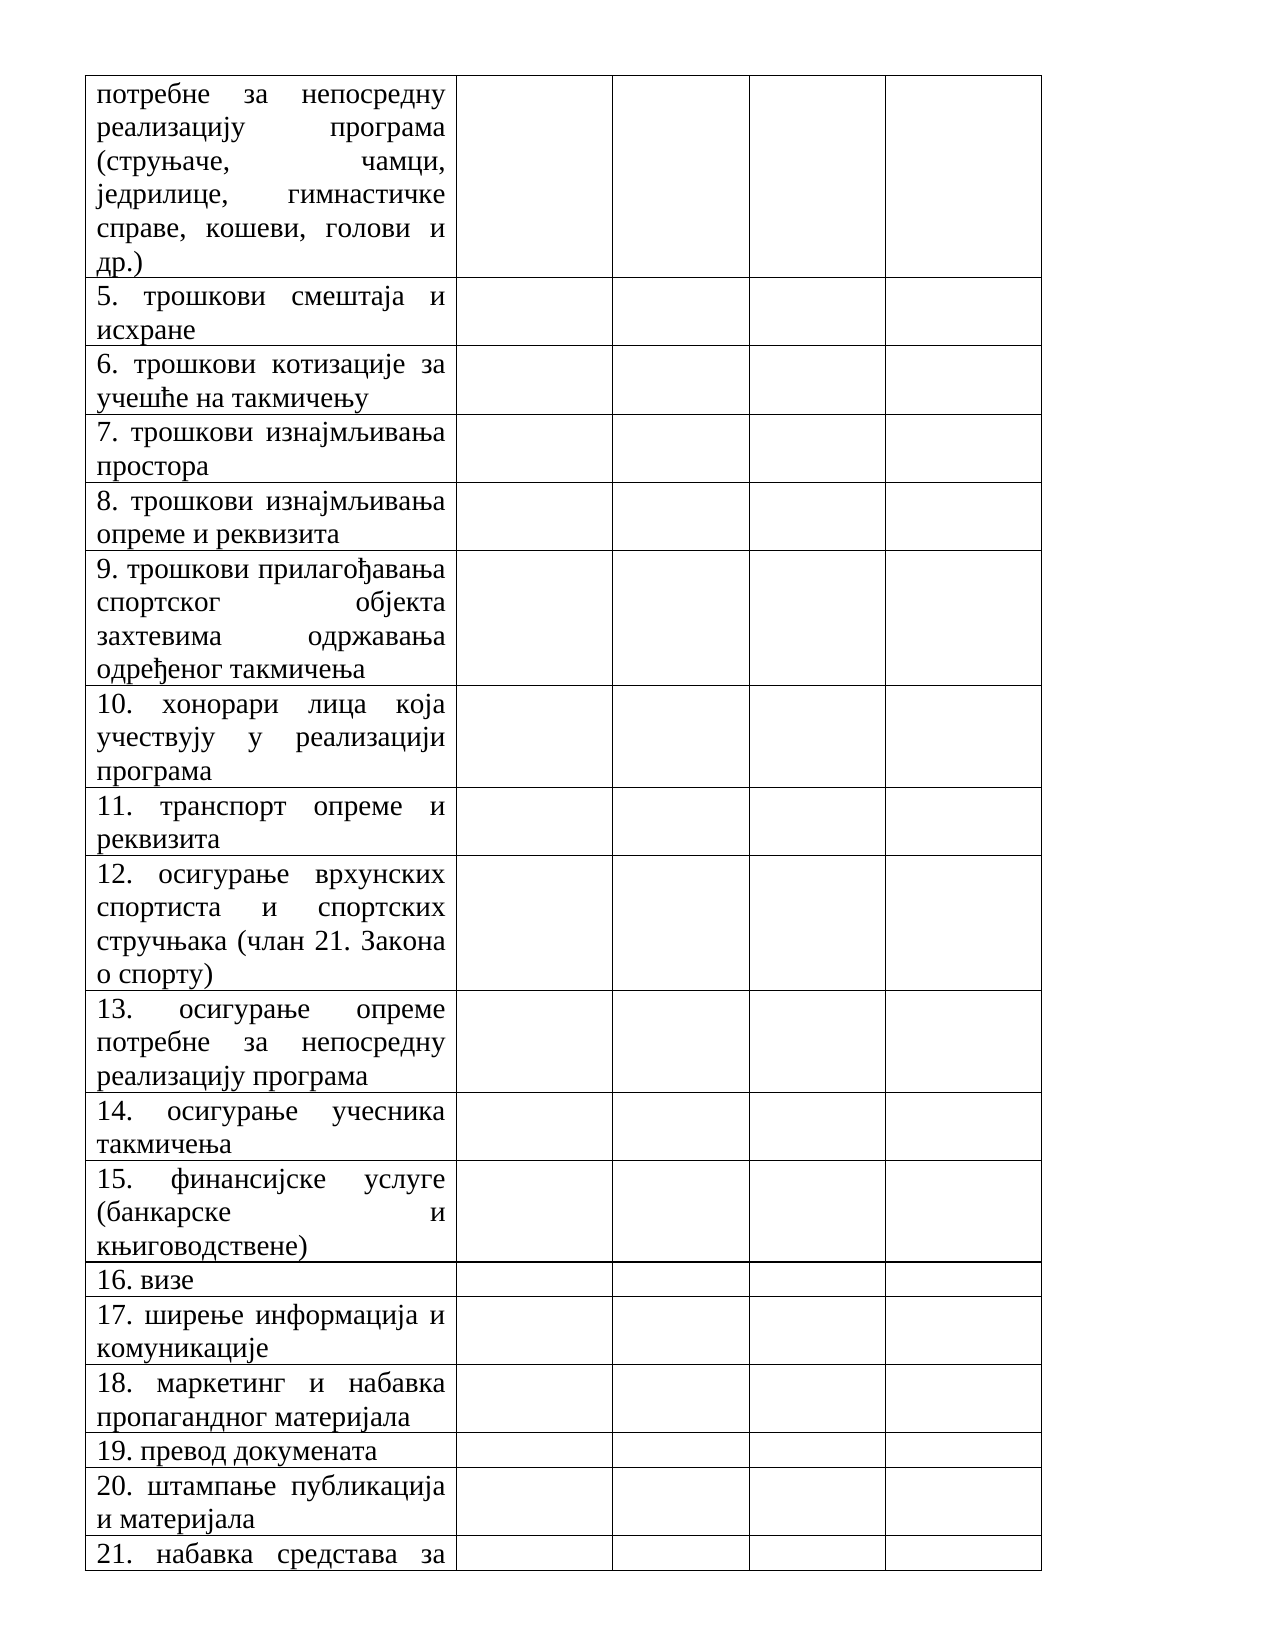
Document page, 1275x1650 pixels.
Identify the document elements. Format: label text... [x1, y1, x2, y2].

table_cell 9. трошкови прилагођавања спортског објекта захтевима одржавања одређеног такмичења [86, 551, 456, 685]
table_cell [886, 1433, 1041, 1467]
table_cell [750, 991, 885, 1092]
table_cell [457, 278, 612, 345]
table_cell 11. транспорт опреме и реквизита [86, 788, 456, 855]
table_cell [750, 415, 885, 482]
table_cell [457, 483, 612, 550]
table_cell 18. маркетинг и набавка пропагандног материјала [86, 1365, 456, 1432]
table_cell [613, 1536, 749, 1569]
table_cell [613, 1365, 749, 1432]
table_cell [613, 788, 749, 855]
table_cell [750, 1297, 885, 1364]
table_cell 16. визе [86, 1263, 456, 1296]
table_cell [750, 1263, 885, 1296]
table_cell [613, 1263, 749, 1296]
table_cell [886, 415, 1041, 482]
table_cell [613, 415, 749, 482]
table_cell 20. штампање публикација и материјала [86, 1468, 456, 1535]
table_cell [613, 991, 749, 1092]
table_cell [886, 686, 1041, 787]
table_cell [886, 1297, 1041, 1364]
table_cell 13. осигурање опреме потребне за непосредну реализацију програма [86, 991, 456, 1092]
table_cell [886, 1263, 1041, 1296]
table_cell 19. превод докумената [86, 1433, 456, 1467]
table_cell 7. трошкови изнајмљивања простора [86, 415, 456, 482]
table_cell 6. трошкови котизације за учешће на такмичењу [86, 346, 456, 413]
table_cell [886, 76, 1041, 277]
table_cell [750, 1536, 885, 1569]
table_cell [457, 991, 612, 1092]
table_cell [886, 1536, 1041, 1569]
table_cell [457, 551, 612, 685]
table_cell [886, 278, 1041, 345]
table_cell [457, 1093, 612, 1160]
table_cell [613, 483, 749, 550]
table_cell [750, 76, 885, 277]
table_cell [886, 346, 1041, 413]
table_cell [457, 686, 612, 787]
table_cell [86, 76, 456, 277]
table_cell [613, 346, 749, 413]
table_cell [457, 1468, 612, 1535]
table_cell [457, 1297, 612, 1364]
table_cell [457, 1161, 612, 1261]
table_cell [886, 856, 1041, 990]
table_cell [750, 346, 885, 413]
table_cell 15. финансијске услуге (банкарске и књиговодствене) [86, 1161, 456, 1261]
table_cell [886, 551, 1041, 685]
table_cell [886, 1468, 1041, 1535]
table_cell [613, 686, 749, 787]
table_cell [457, 788, 612, 855]
table_cell [457, 76, 612, 277]
table_cell 17. ширење информација и комуникације [86, 1297, 456, 1364]
table_cell [613, 856, 749, 990]
table_cell [457, 1365, 612, 1432]
table_cell [457, 856, 612, 990]
table_cell [613, 1297, 749, 1364]
table_cell [613, 1468, 749, 1535]
table_cell 5. трошкови смештаја и исхране [86, 278, 456, 345]
table_cell [750, 1161, 885, 1261]
table_cell [613, 1093, 749, 1160]
table_cell [457, 1263, 612, 1296]
table_cell [750, 1433, 885, 1467]
table_cell [886, 1365, 1041, 1432]
table_cell [750, 278, 885, 345]
table_cell 14. осигурање учесника такмичења [86, 1093, 456, 1160]
table_cell [886, 1093, 1041, 1160]
table_cell [750, 856, 885, 990]
table_cell [613, 1433, 749, 1467]
table_cell [750, 551, 885, 685]
table_cell [750, 1093, 885, 1160]
table_cell [457, 346, 612, 413]
table_cell [750, 686, 885, 787]
table_cell [886, 483, 1041, 550]
table_cell 8. трошкови изнајмљивања опреме и реквизита [86, 483, 456, 550]
table_cell [457, 415, 612, 482]
table_cell [886, 788, 1041, 855]
table_cell [613, 1161, 749, 1261]
table_cell [457, 1536, 612, 1569]
table_cell [613, 76, 749, 277]
table_cell [750, 1365, 885, 1432]
table_cell 12. осигурање врхунских спортиста и спортских стручњака (члан 21. Закона о спорту) [86, 856, 456, 990]
table_cell [886, 1161, 1041, 1261]
table_cell [457, 1433, 612, 1467]
table_cell 10. хонорари лица која учествују у реализацији програма [86, 686, 456, 787]
table_cell [613, 278, 749, 345]
table_cell [750, 483, 885, 550]
table_cell [750, 1468, 885, 1535]
table_cell [886, 991, 1041, 1092]
table_cell [613, 551, 749, 685]
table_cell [86, 1536, 456, 1569]
table_cell [750, 788, 885, 855]
